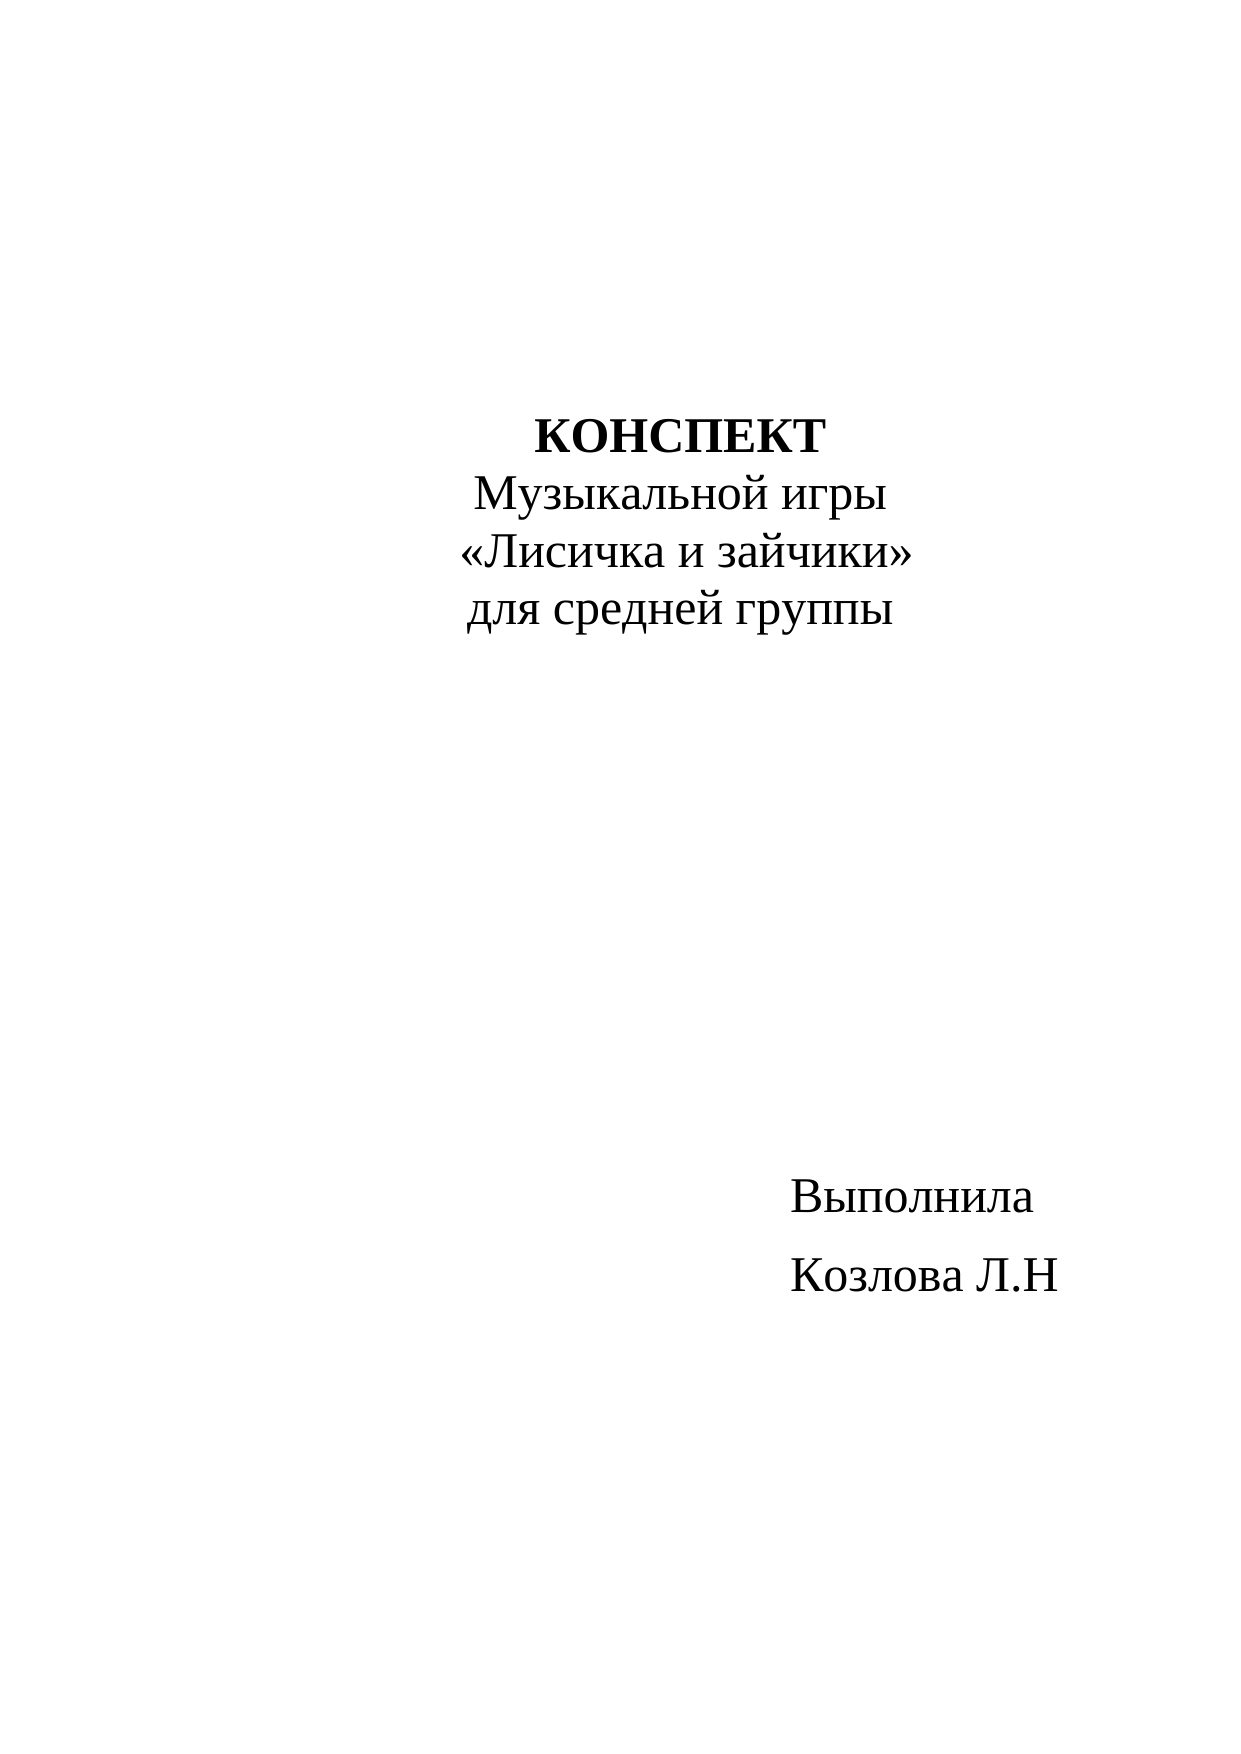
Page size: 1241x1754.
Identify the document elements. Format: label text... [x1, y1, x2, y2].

text для средней группы [177, 578, 1152, 636]
text Музыкальной игры [177, 463, 1152, 521]
text Выполнила [177, 1166, 1152, 1223]
text «Лисичка и зайчики» [177, 521, 1152, 578]
text Козлова Л.Н [177, 1244, 1152, 1302]
text КОНСПЕКТ [177, 406, 1152, 463]
